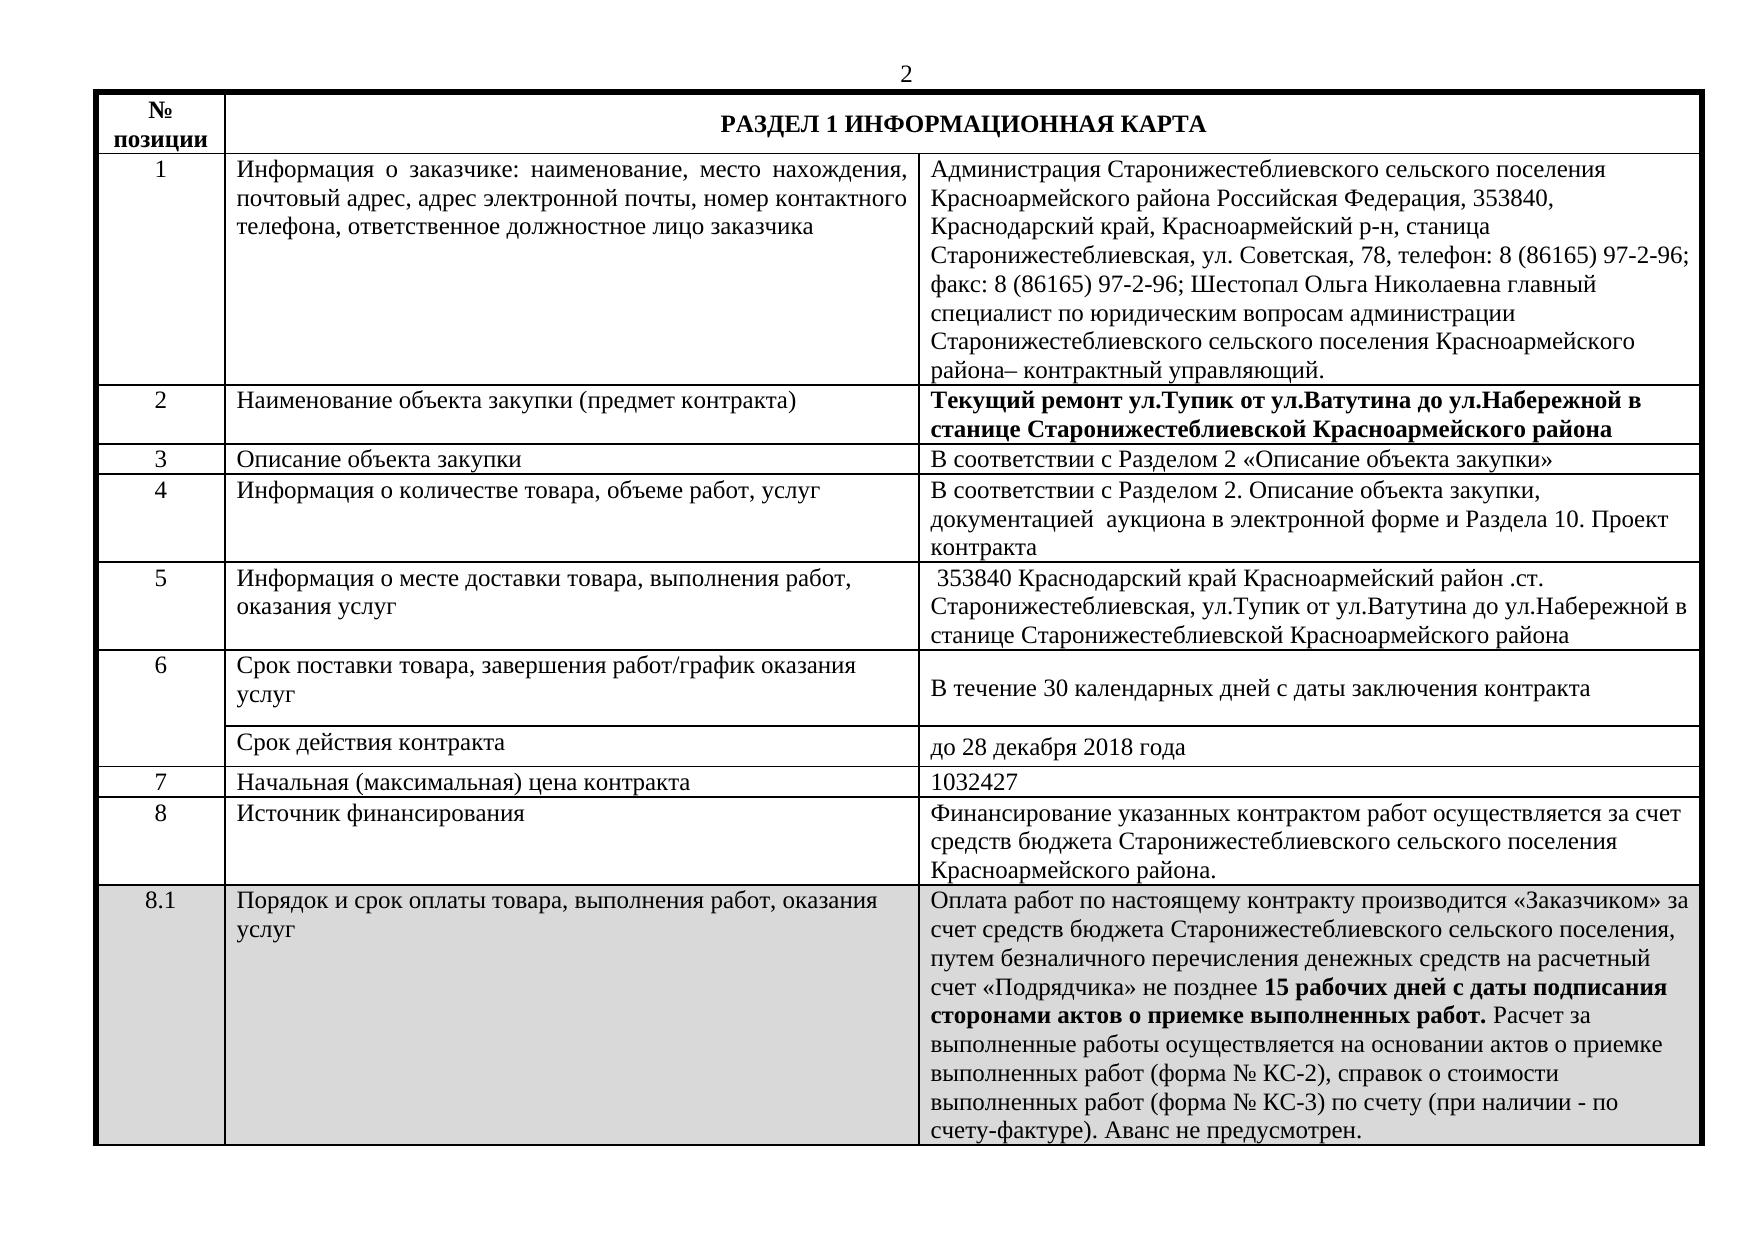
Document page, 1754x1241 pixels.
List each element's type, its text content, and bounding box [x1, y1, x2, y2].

table_cell Текущий ремонт ул.Тупик от ул.Ватутина до ул.Набережной в станице Старонижестеблиевской Красноармейского района [920, 386, 1699, 443]
table_cell Источник финансирования [226, 798, 918, 884]
table_cell Срок действия контракта [226, 727, 918, 766]
table_cell Порядок и срок оплаты товара, выполнения работ, оказания услуг [226, 886, 918, 1144]
table_cell 8 [99, 798, 224, 884]
table_cell до 28 декабря 2018 года [920, 727, 1699, 766]
table_cell 8.1 [99, 886, 224, 1144]
table_cell Срок поставки товара, завершения работ/график оказания услуг [226, 651, 918, 725]
table_cell 4 [99, 475, 224, 561]
table_cell Описание объекта закупки [226, 445, 918, 473]
table_cell 1032427 [920, 767, 1699, 796]
table_cell В соответствии с Разделом 2 «Описание объекта закупки» [920, 445, 1699, 473]
table_header № позиции [99, 95, 224, 152]
table_cell 5 [99, 563, 224, 649]
table_cell Начальная (максимальная) цена контракта [226, 767, 918, 796]
table_cell 2 [99, 386, 224, 443]
table_cell Информация о заказчике: наименование, место нахождения, почтовый адрес, адрес электронной почты, номер контактного телефона, ответственное должностное лицо заказчика [226, 154, 918, 384]
table_header РАЗДЕЛ 1 ИНФОРМАЦИОННАЯ КАРТА [226, 95, 1699, 152]
table_cell Администрация Старонижестеблиевского сельского поселения Красноармейского района Российская Федерация, 353840, Краснодарский край, Красноармейский р-н, станица Старонижестеблиевская, ул. Советская, 78, телефон: 8 (86165) 97-2-96; факс: 8 (86165) 97-2-96; Шестопал Ольга Николаевна главный специалист по юридическим вопросам администрации Старонижестеблиевского сельского поселения Красноармейского района– контрактный управляющий. [920, 154, 1699, 384]
table_cell 6 [99, 651, 224, 766]
table_cell Финансирование указанных контрактом работ осуществляется за счет средств бюджета Старонижестеблиевского сельского поселения Красноармейского района. [920, 798, 1699, 884]
table_cell 1 [99, 154, 224, 384]
table_cell 7 [99, 767, 224, 796]
table_cell В соответствии с Разделом 2. Описание объекта закупки, документацией аукциона в электронной форме и Раздела 10. Проект контракта [920, 475, 1699, 561]
table_cell Информация о количестве товара, объеме работ, услуг [226, 475, 918, 561]
table_cell Наименование объекта закупки (предмет контракта) [226, 386, 918, 443]
table_cell В течение 30 календарных дней с даты заключения контракта [920, 651, 1699, 725]
table_cell 3 [99, 445, 224, 473]
table_cell Оплата работ по настоящему контракту производится «Заказчиком» за счет средств бюджета Старонижестеблиевского сельского поселения, путем безналичного перечисления денежных средств на расчетный счет «Подрядчика» не позднее 15 рабочих дней с даты подписания сторонами актов о приемке выполненных работ. Расчет за выполненные работы осуществляется на основании актов о приемке выполненных работ (форма № КС-2), справок о стоимости выполненных работ (форма № КС-3) по счету (при наличии - по счету-фактуре). Аванс не предусмотрен. [920, 886, 1699, 1144]
table_cell 353840 Краснодарский край Красноармейский район .ст. Старонижестеблиевская, ул.Тупик от ул.Ватутина до ул.Набережной в станице Старонижестеблиевской Красноармейского района [920, 563, 1699, 649]
table_cell Информация о месте доставки товара, выполнения работ, оказания услуг [226, 563, 918, 649]
